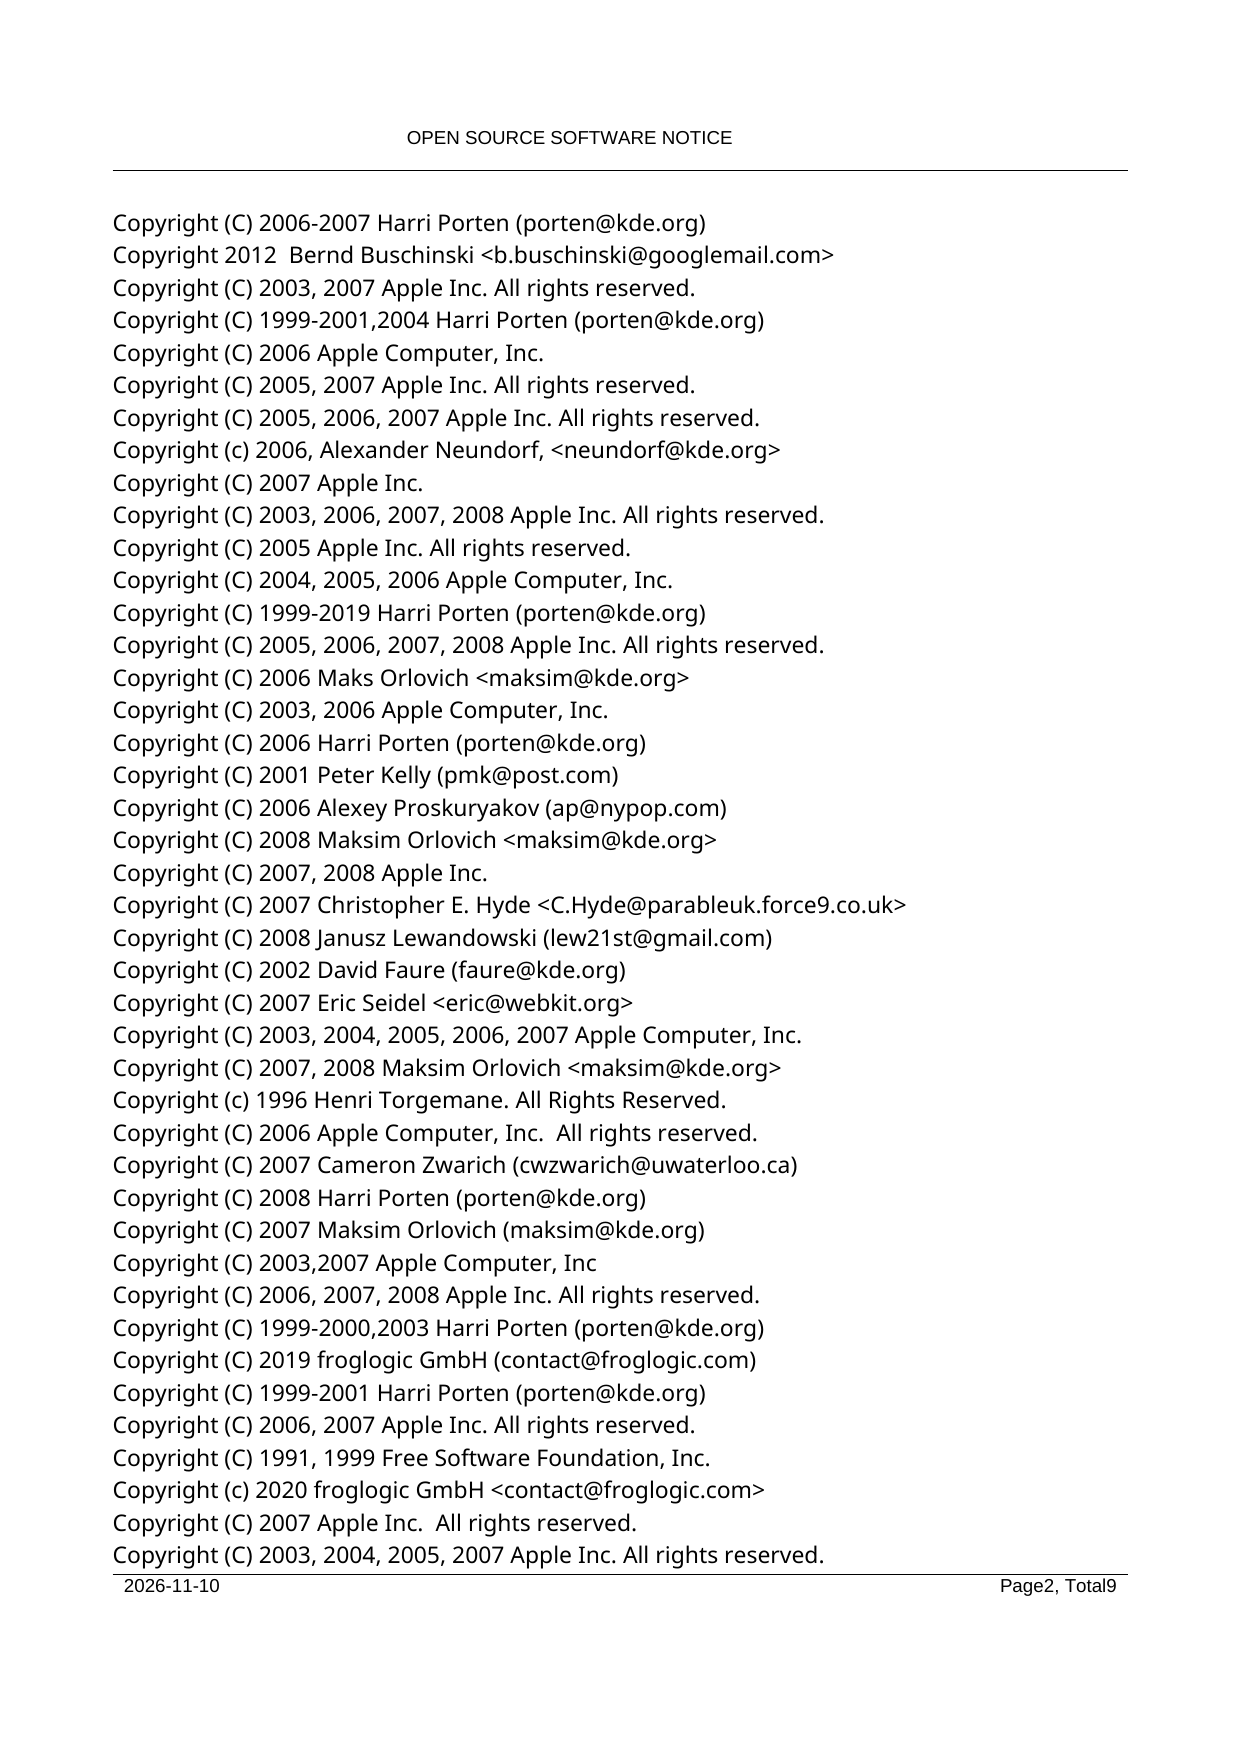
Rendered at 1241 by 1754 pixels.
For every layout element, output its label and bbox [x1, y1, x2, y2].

text [112, 206, 1128, 1571]
